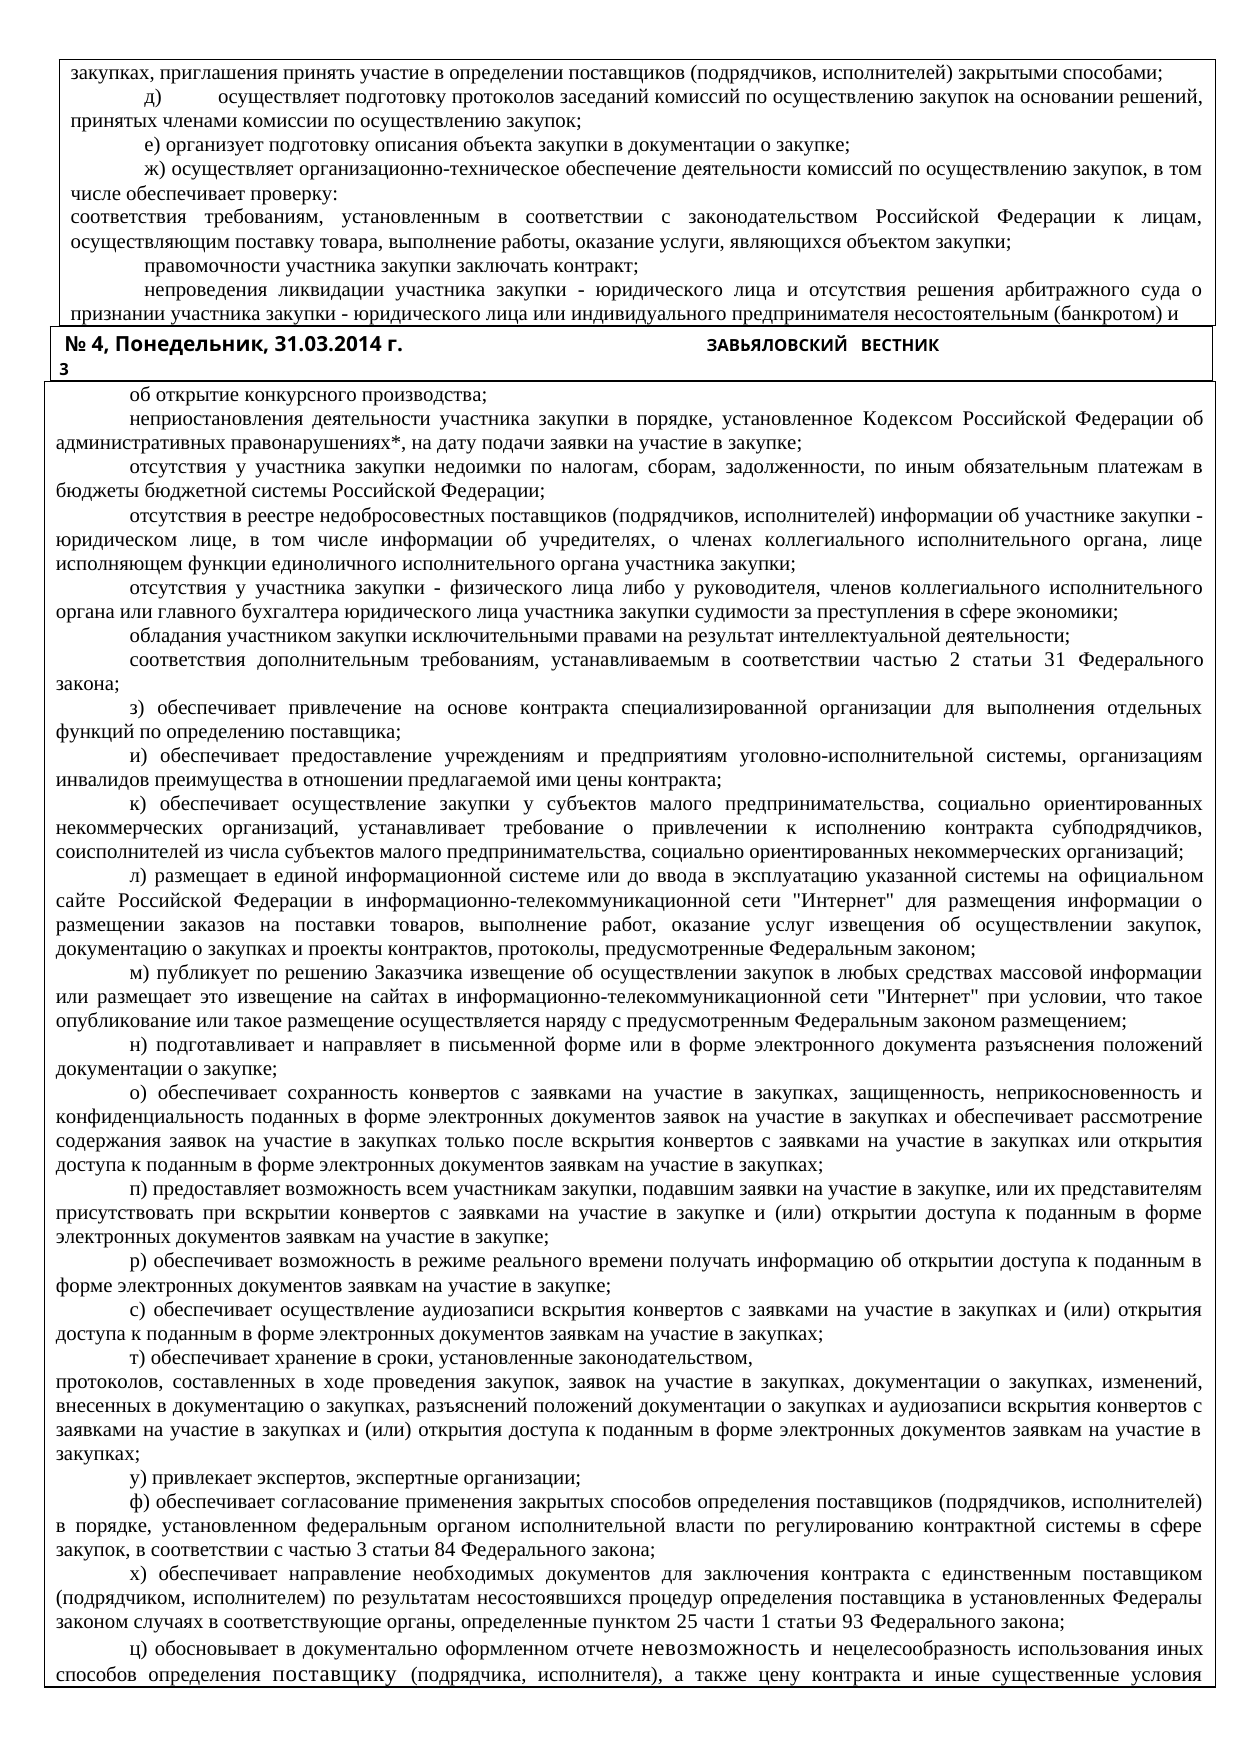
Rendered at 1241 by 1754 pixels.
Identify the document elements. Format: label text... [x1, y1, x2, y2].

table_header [45, 382, 1215, 1686]
table_header [60, 60, 1215, 325]
text № 4, Понедельник, 31.03.2014 г. ЗАВЬЯЛОВСКИЙ ВЕСТНИК 3 [51, 327, 1212, 380]
